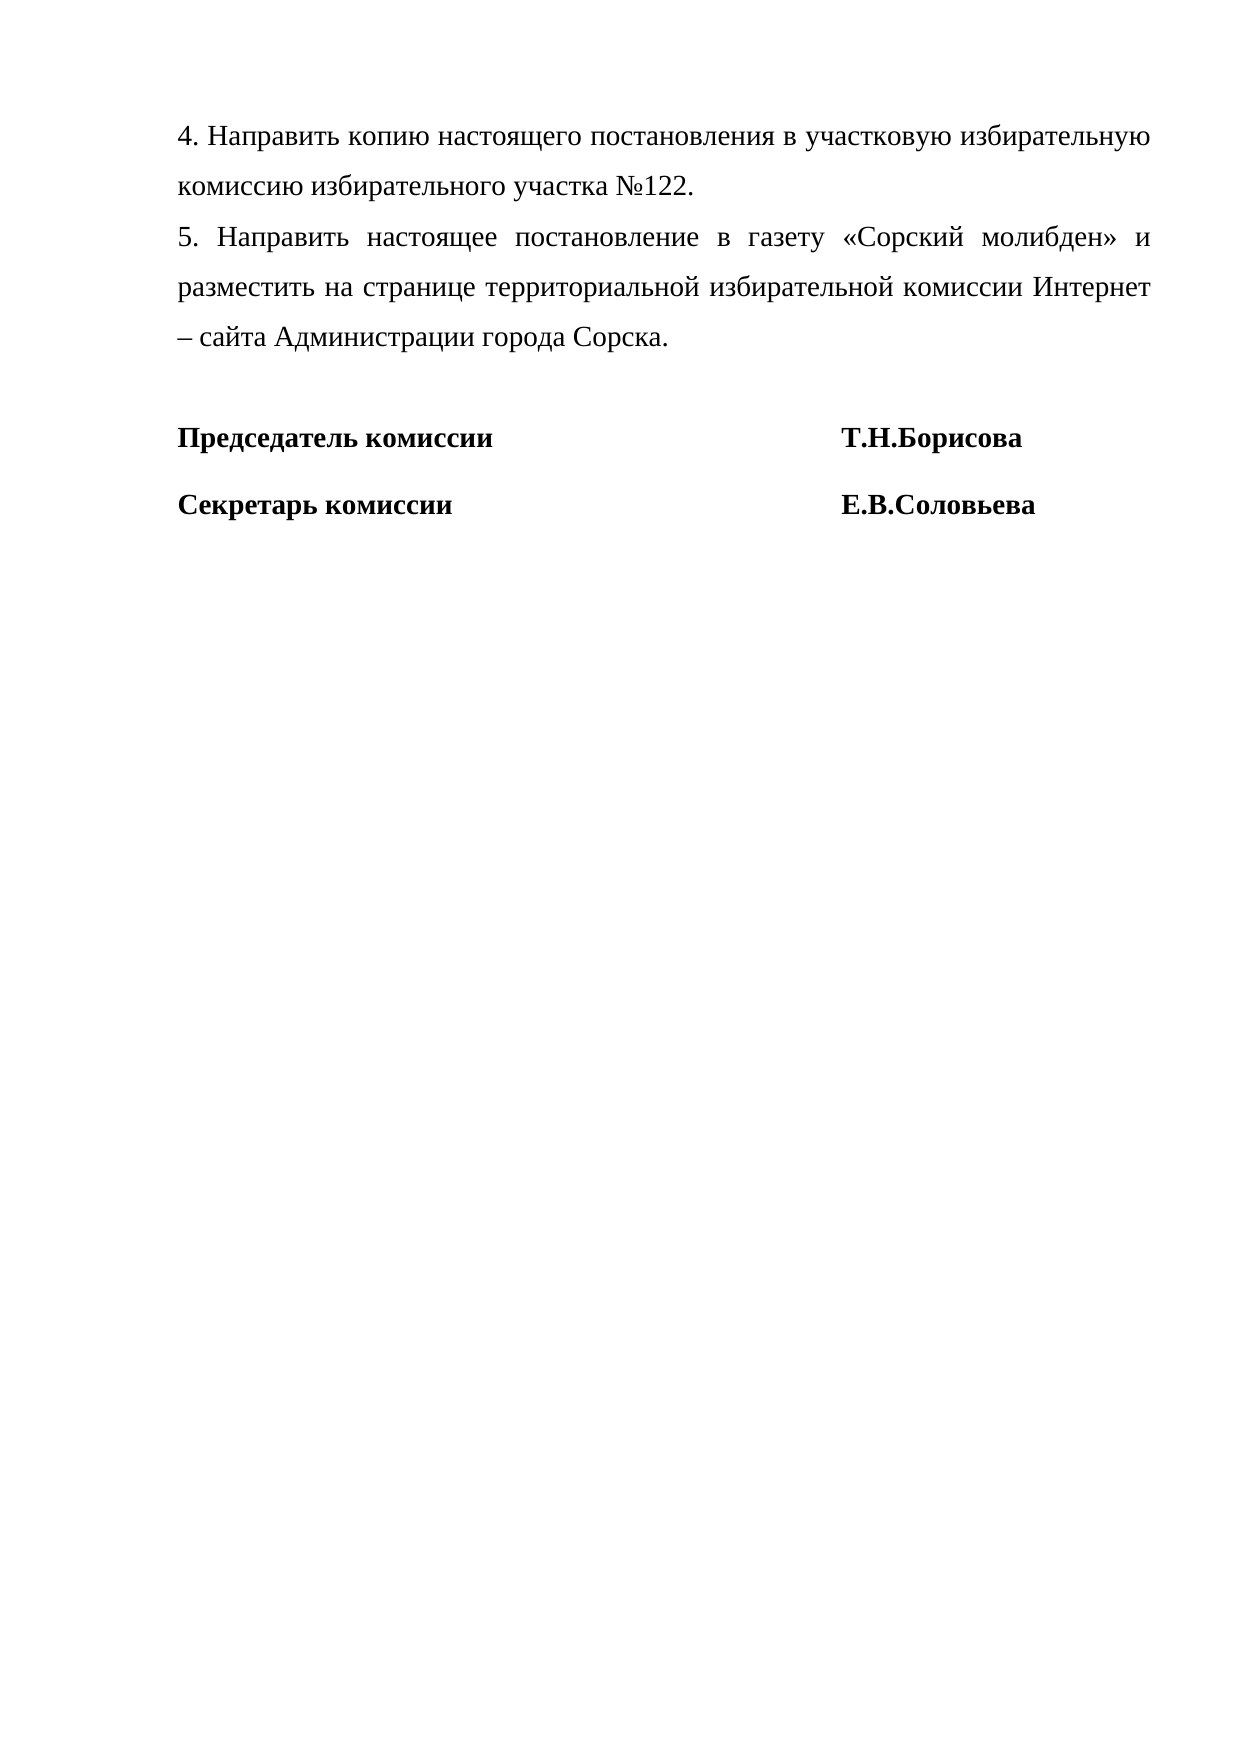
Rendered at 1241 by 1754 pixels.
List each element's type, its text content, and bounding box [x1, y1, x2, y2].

text Председатель комиссии Т.Н.Борисова [177, 420, 1152, 453]
text 4. Направить копию настоящего постановления в участковую избирательную комиссию избирательного участка №122. [177, 118, 1152, 202]
text Секретарь комиссии Е.В.Соловьева [177, 487, 1152, 521]
text 5. Направить настоящее постановление в газету «Сорский молибден» и разместить на странице территориальной избирательной комиссии Интернет – сайта Администрации города Сорска. [177, 219, 1152, 353]
